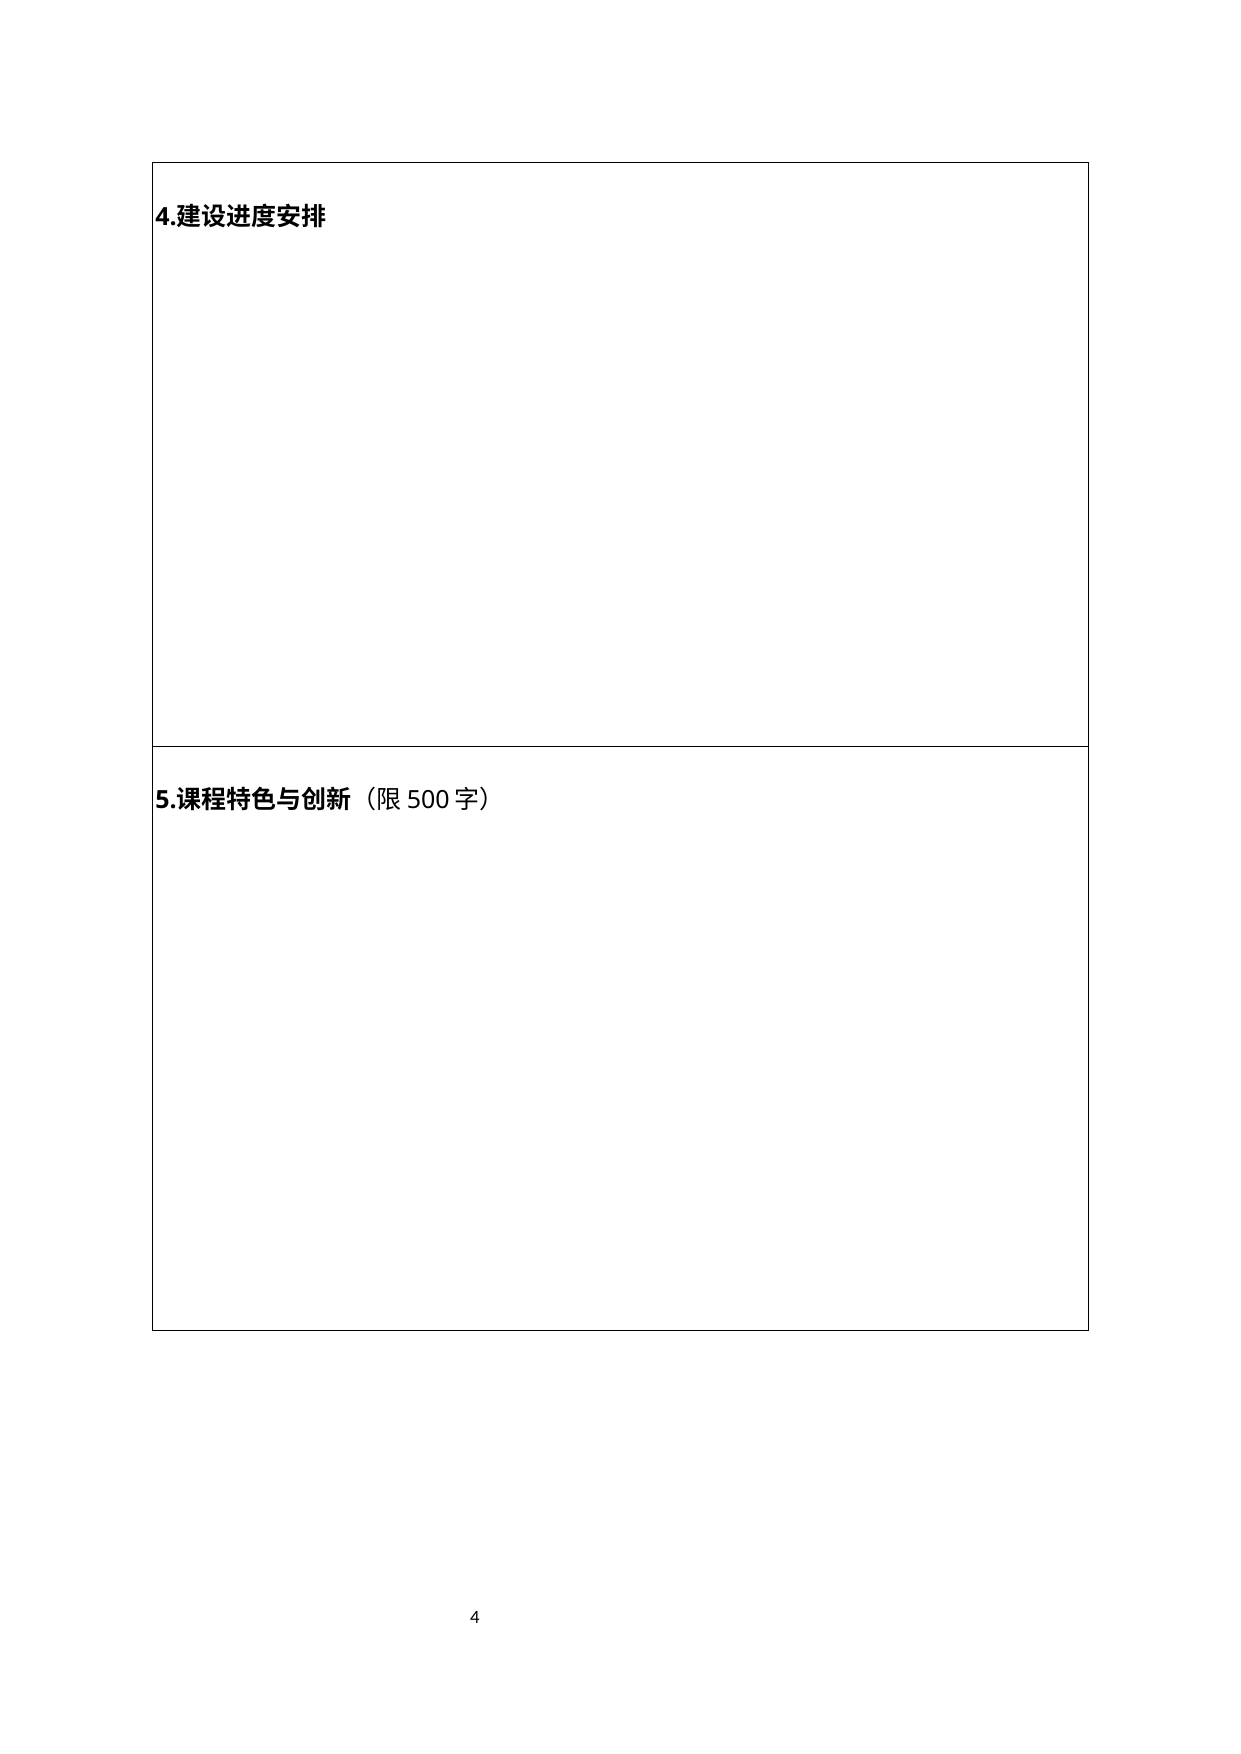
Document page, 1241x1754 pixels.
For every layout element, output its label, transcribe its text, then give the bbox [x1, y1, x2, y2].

table_cell 5.课程特色与创新（限500字） [153, 747, 1088, 1330]
table_cell 4.建设进度安排 [153, 163, 1088, 746]
